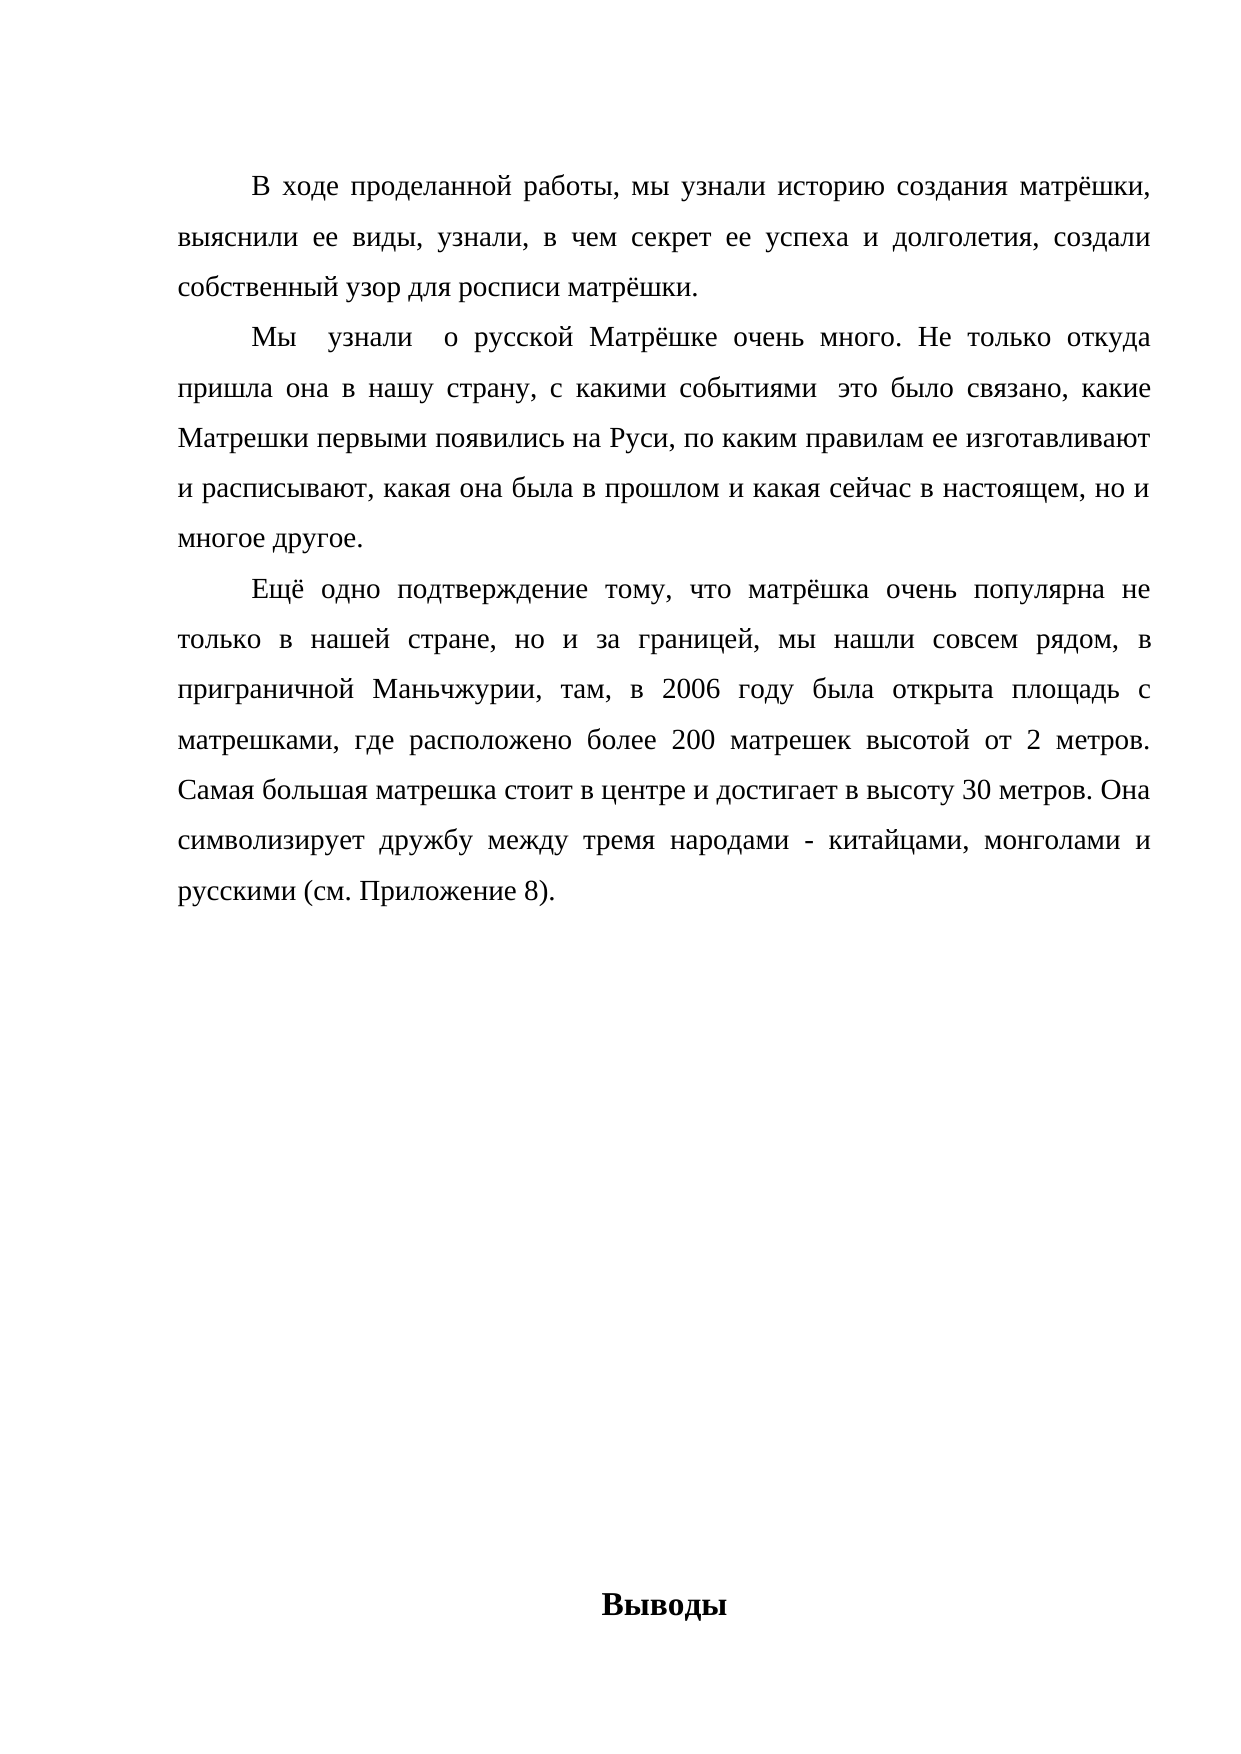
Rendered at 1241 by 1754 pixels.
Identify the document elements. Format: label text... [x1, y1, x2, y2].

text Мы узнали о русской Матрёшке очень много. Не только откуда пришла она в нашу страну, с какими событиями это было связано, какие Матрешки первыми появились на Руси, по каким правилам ее изготавливают и расписывают, какая она была в прошлом и какая сейчас в настоящем, но и многое другое. [177, 319, 1152, 554]
text Ещё одно подтверждение тому, что матрёшка очень популярна не только в нашей стране, но и за границей, мы нашли совсем рядом, в приграничной Маньчжурии, там, в 2006 году была открыта площадь с матрешками, где расположено более 200 матрешек высотой от 2 метров. Самая большая матрешка стоит в центре и достигает в высоту 30 метров. Она символизирует дружбу между тремя народами - китайцами, монголами и русскими (см. Приложение 8). [177, 571, 1152, 906]
text Выводы [177, 1584, 1152, 1623]
text В ходе проделанной работы, мы узнали историю создания матрёшки, выяснили ее виды, узнали, в чем секрет ее успеха и долголетия, создали собственный узор для росписи матрёшки. [177, 168, 1152, 303]
